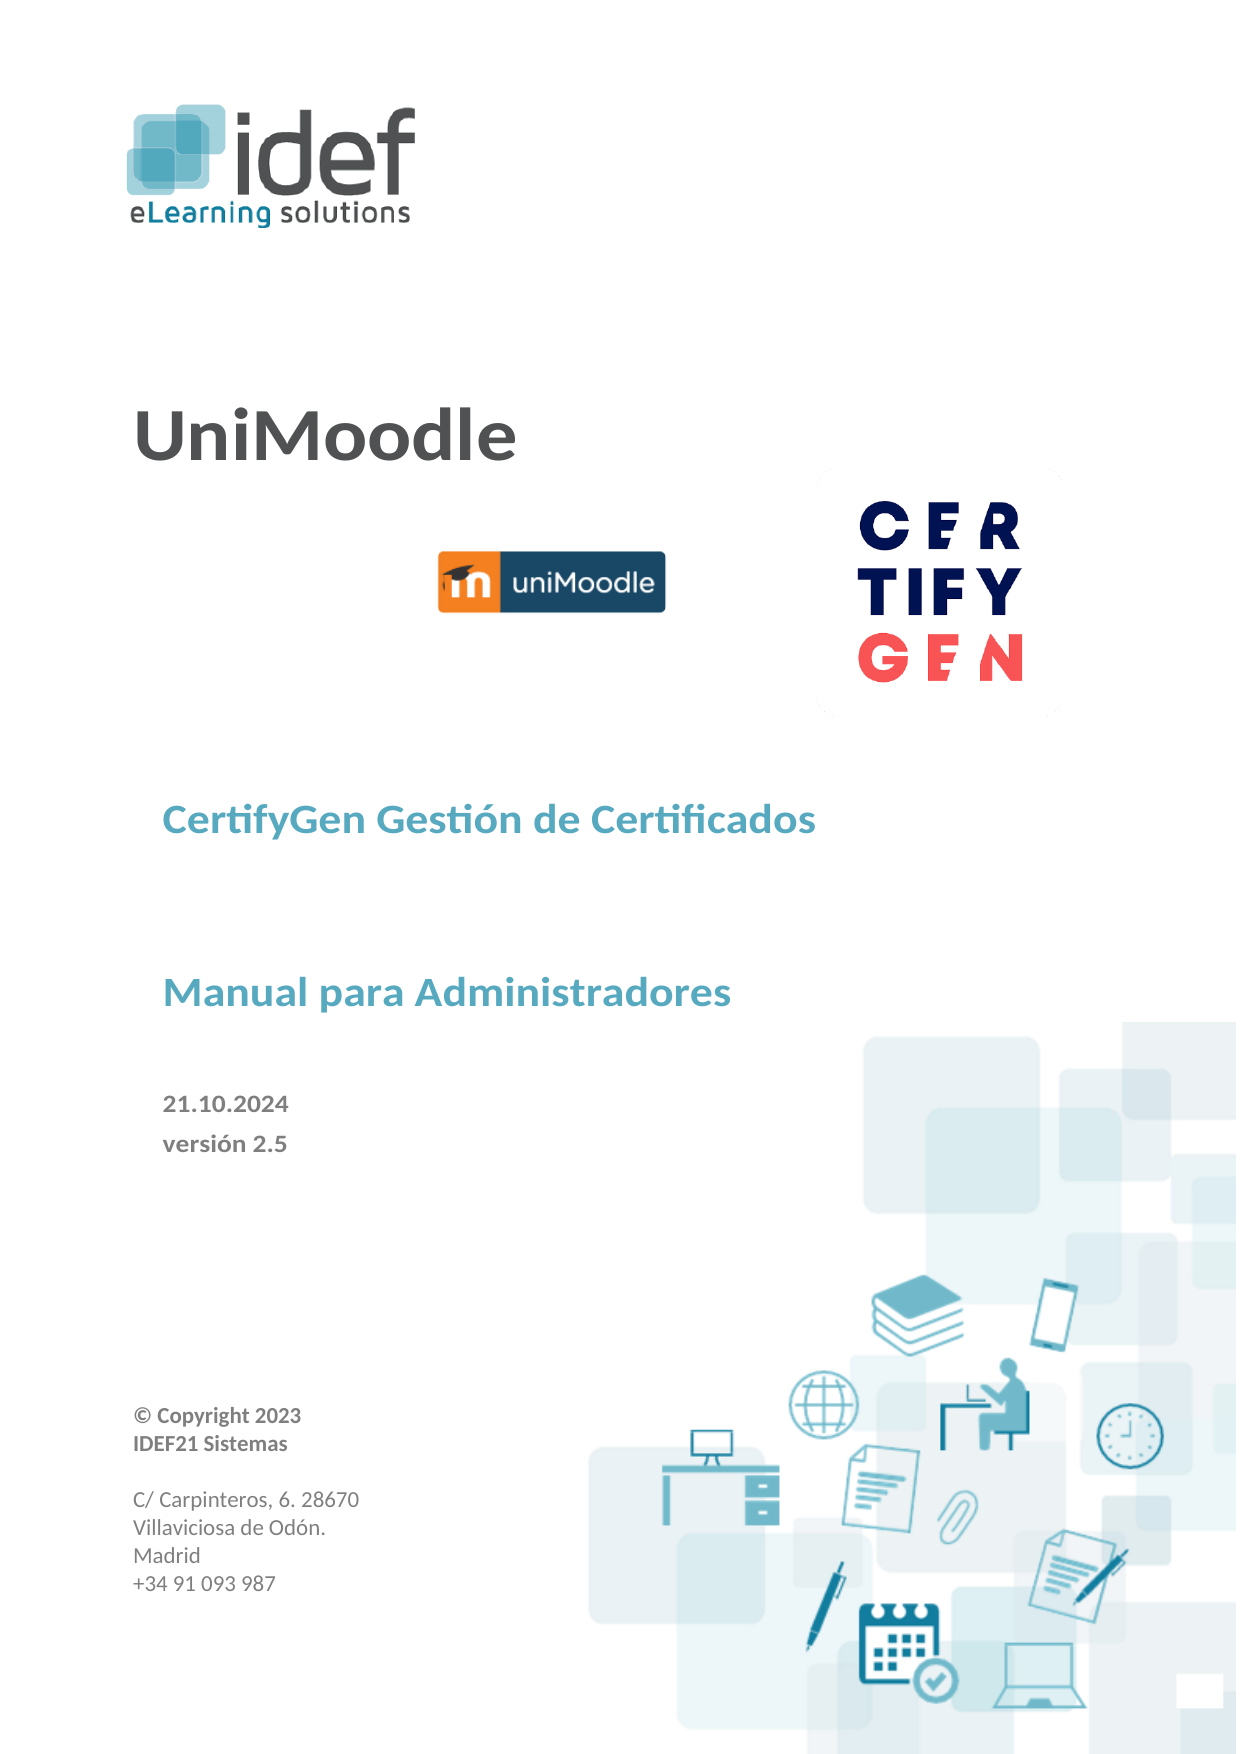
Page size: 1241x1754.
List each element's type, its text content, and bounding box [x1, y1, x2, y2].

picture [816, 468, 1063, 716]
picture [514, 1022, 1236, 1754]
text © Copyright 2023 [133, 1401, 514, 1429]
title 21.10.2024 [162, 1088, 514, 1118]
text IDEF21 Sistemas [133, 1429, 514, 1457]
title versión 2.5 [162, 1128, 514, 1159]
text Madrid [133, 1541, 514, 1569]
text C/ Carpinteros, 6. 28670 [133, 1485, 514, 1513]
picture [433, 464, 670, 700]
title UniMoodle [133, 387, 1063, 479]
title Manual para Administradores [162, 966, 1063, 1017]
text Villaviciosa de Odón. [133, 1513, 514, 1541]
picture [126, 104, 415, 228]
title CertifyGen Gestión de Certificados [162, 793, 1063, 844]
text +34 91 093 987 [133, 1569, 514, 1597]
